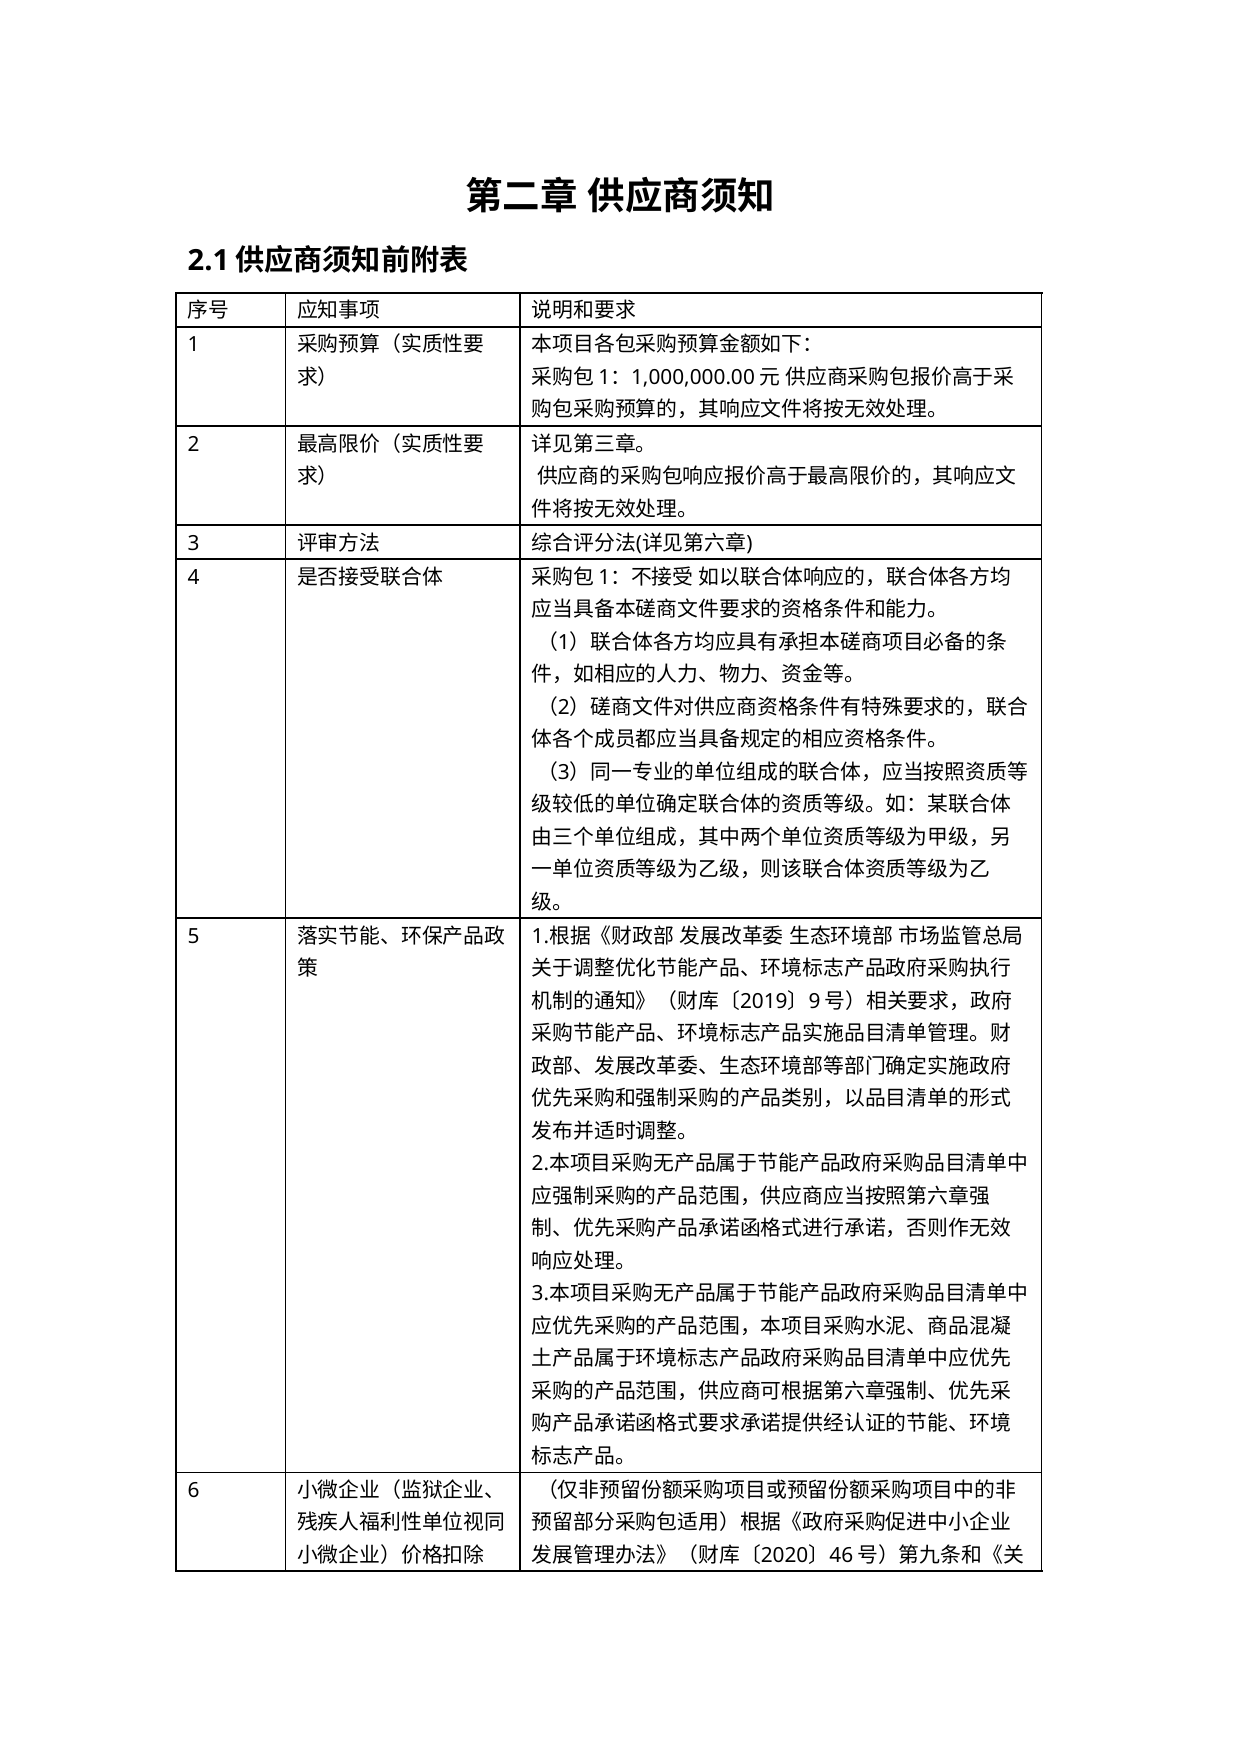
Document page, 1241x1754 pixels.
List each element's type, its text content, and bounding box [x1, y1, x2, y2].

table_cell 2 [177, 427, 285, 524]
table_cell 5 [177, 919, 285, 1471]
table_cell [521, 1473, 1041, 1570]
text 第二章 供应商须知 [187, 162, 1053, 227]
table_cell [286, 1473, 519, 1570]
table_cell 3 [177, 526, 285, 558]
table_cell 采购预算（实质性要求） [286, 328, 519, 425]
table_cell 是否接受联合体 [286, 560, 519, 917]
table_cell 1 [177, 328, 285, 425]
table_cell 评审方法 [286, 526, 519, 558]
table_cell 本项目各包采购预算金额如下： 采购包1：1,000,000.00元 供应商采购包报价高于采购包采购预算的，其响应文件将按无效处理。 [521, 328, 1041, 425]
table_header 序号 [177, 294, 285, 326]
text 2.1供应商须知前附表 [187, 227, 1053, 292]
table_cell 4 [177, 560, 285, 917]
table_cell 1.根据《财政部 发展改革委 生态环境部 市场监管总局关于调整优化节能产品、环境标志产品政府采购执行机制的通知》（财库〔2019〕9号）相关要求，政府采购节能产品、环境标志产品实施品目清单管理。财政部、发展改革委、生态环境部等部门确定实施政府优先采购和强制采购的产品类别，以品目清单的形式发布并适时调整。 2.本项目采购无产品属于节能产品政府采购品目清单中应强制采购的产品范围，供应商应当按照第六章强制、优先采购产品承诺函格式进行承诺，否则作无效响应处理。 3.本项目采购无产品属于节能产品政府采购品目清单中应优先采购的产品范围，本项目采购水泥、商品混凝土产品属于环境标志产品政府采购品目清单中应优先采购的产品范围，供应商可根据第六章强制、优先采购产品承诺函格式要求承诺提供经认证的节能、环境标志产品。 [521, 919, 1041, 1471]
table_cell 6 [177, 1473, 285, 1570]
table_header 说明和要求 [521, 294, 1041, 326]
table_cell 详见第三章。 供应商的采购包响应报价高于最高限价的，其响应文件将按无效处理。 [521, 427, 1041, 524]
table_cell 最高限价（实质性要求） [286, 427, 519, 524]
table_cell 采购包1：不接受 如以联合体响应的，联合体各方均应当具备本磋商文件要求的资格条件和能力。 （1）联合体各方均应具有承担本磋商项目必备的条件，如相应的人力、物力、资金等。 （2）磋商文件对供应商资格条件有特殊要求的，联合体各个成员都应当具备规定的相应资格条件。 （3）同一专业的单位组成的联合体，应当按照资质等级较低的单位确定联合体的资质等级。如：某联合体由三个单位组成，其中两个单位资质等级为甲级，另一单位资质等级为乙级，则该联合体资质等级为乙级。 [521, 560, 1041, 917]
table_header 应知事项 [286, 294, 519, 326]
table_cell 落实节能、环保产品政策 [286, 919, 519, 1471]
table_cell 综合评分法(详见第六章) [521, 526, 1041, 558]
